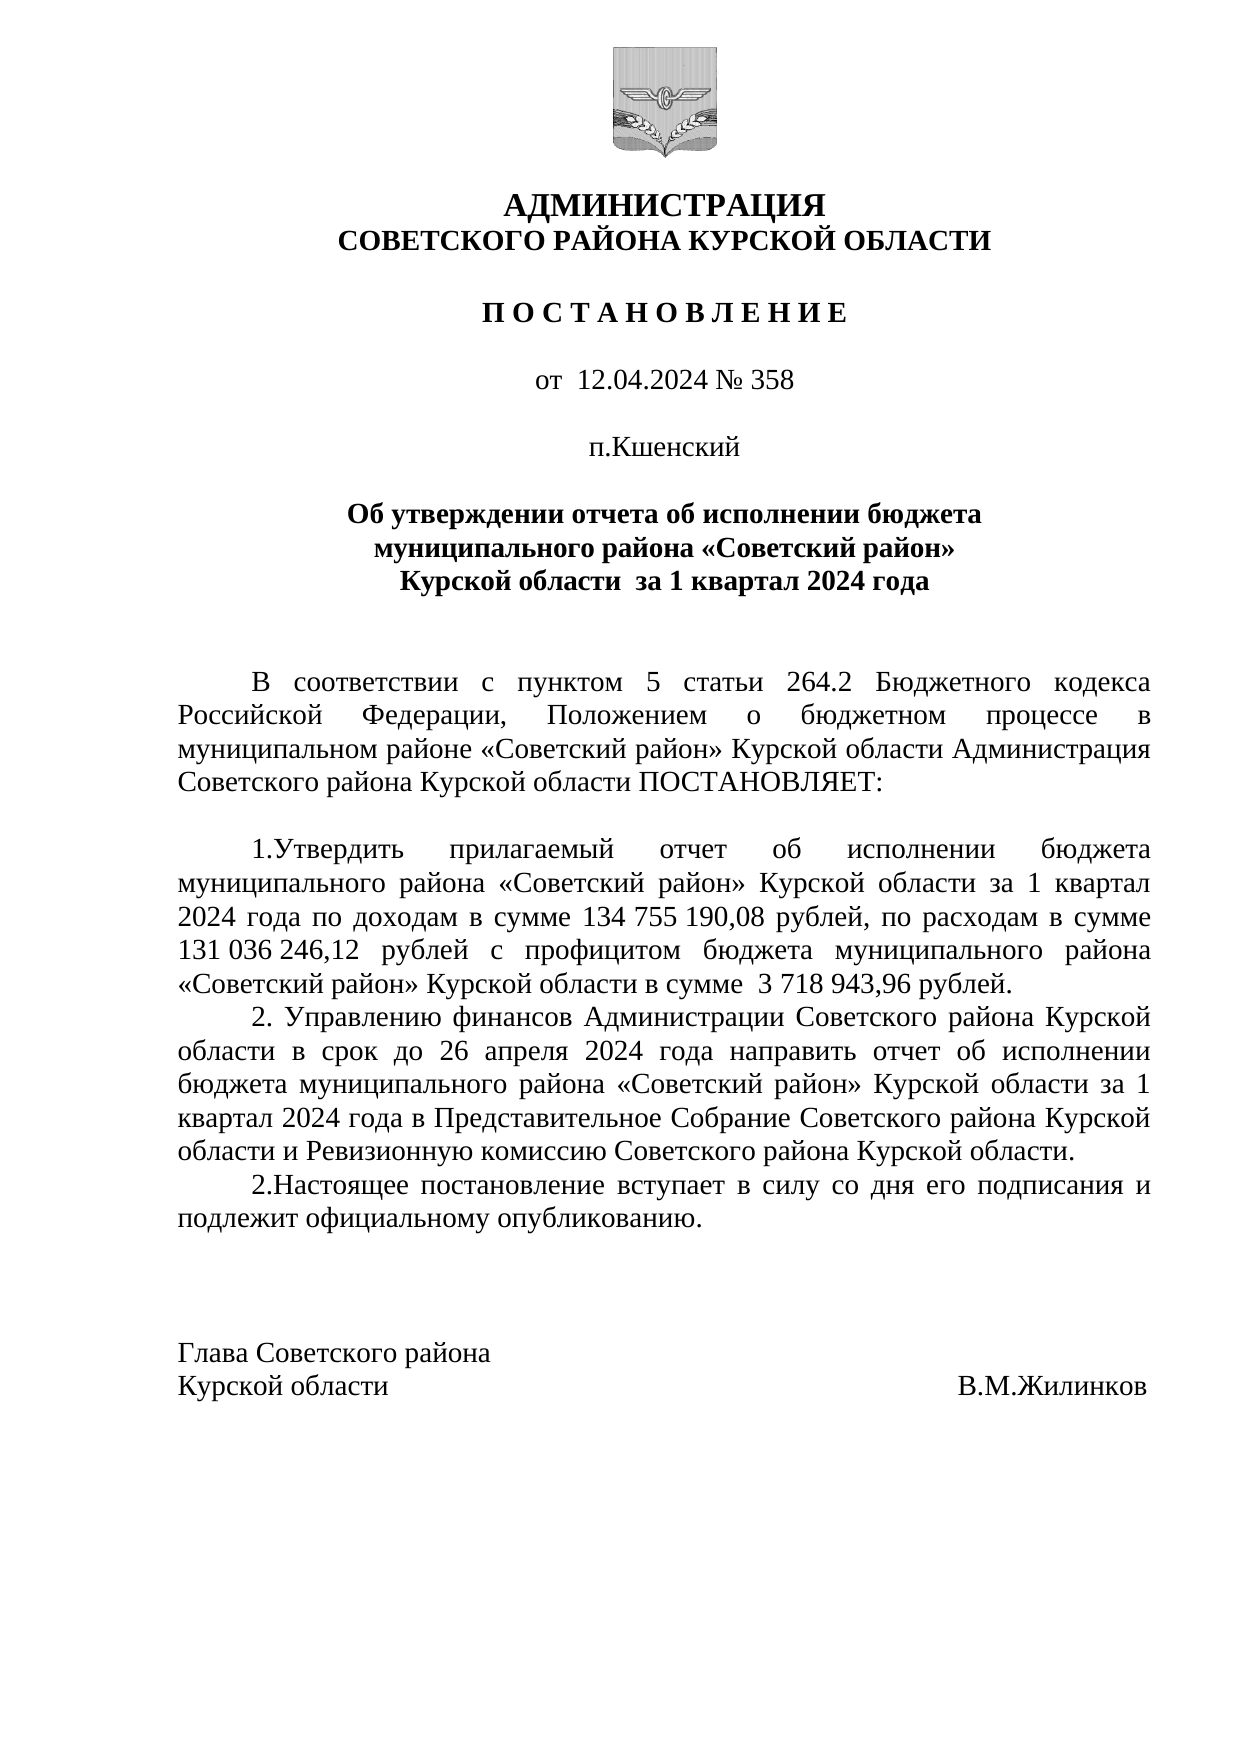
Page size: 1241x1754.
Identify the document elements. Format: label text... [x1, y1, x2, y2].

text СОВЕТСКОГО РАЙОНА КУРСКОЙ ОБЛАСТИ [177, 223, 1152, 257]
text Об утверждении отчета об исполнении бюджета [177, 496, 1152, 530]
text 2.Настоящее постановление вступает в силу со дня его подписания и подлежит официальному опубликованию. [177, 1167, 1152, 1234]
text Курской области В.М.Жилинков [177, 1368, 1152, 1402]
text Глава Советского района [177, 1335, 1152, 1368]
text муниципального района «Советский район» [177, 530, 1152, 563]
text п.Кшенский [177, 429, 1152, 463]
text АДМИНИСТРАЦИЯ [177, 185, 1152, 223]
text 1.Утвердить прилагаемый отчет об исполнении бюджета муниципального района «Советский район» Курской области за 1 квартал 2024 года по доходам в сумме 134 755 190,08 рублей, по расходам в сумме 131 036 246,12 рублей с профицитом бюджета муниципального района «Советский район» Курской области в сумме 3 718 943,96 рублей. [177, 832, 1152, 999]
text В соответствии с пунктом 5 статьи 264.2 Бюджетного кодекса Российской Федерации, Положением о бюджетном процессе в муниципальном районе «Советский район» Курской области Администрация Советского района Курской области ПОСТАНОВЛЯЕТ: [177, 664, 1152, 798]
text Курской области за 1 квартал 2024 года [177, 563, 1152, 597]
text от 12.04.2024 № 358 [177, 362, 1152, 396]
text 2. Управлению финансов Администрации Советского района Курской области в срок до 26 апреля 2024 года направить отчет об исполнении бюджета муниципального района «Советский район» Курской области за 1 квартал 2024 года в Представительное Собрание Советского района Курской области и Ревизионную комиссию Советского района Курской области. [177, 999, 1152, 1167]
text П О С Т А Н О В Л Е Н И Е [177, 295, 1152, 328]
